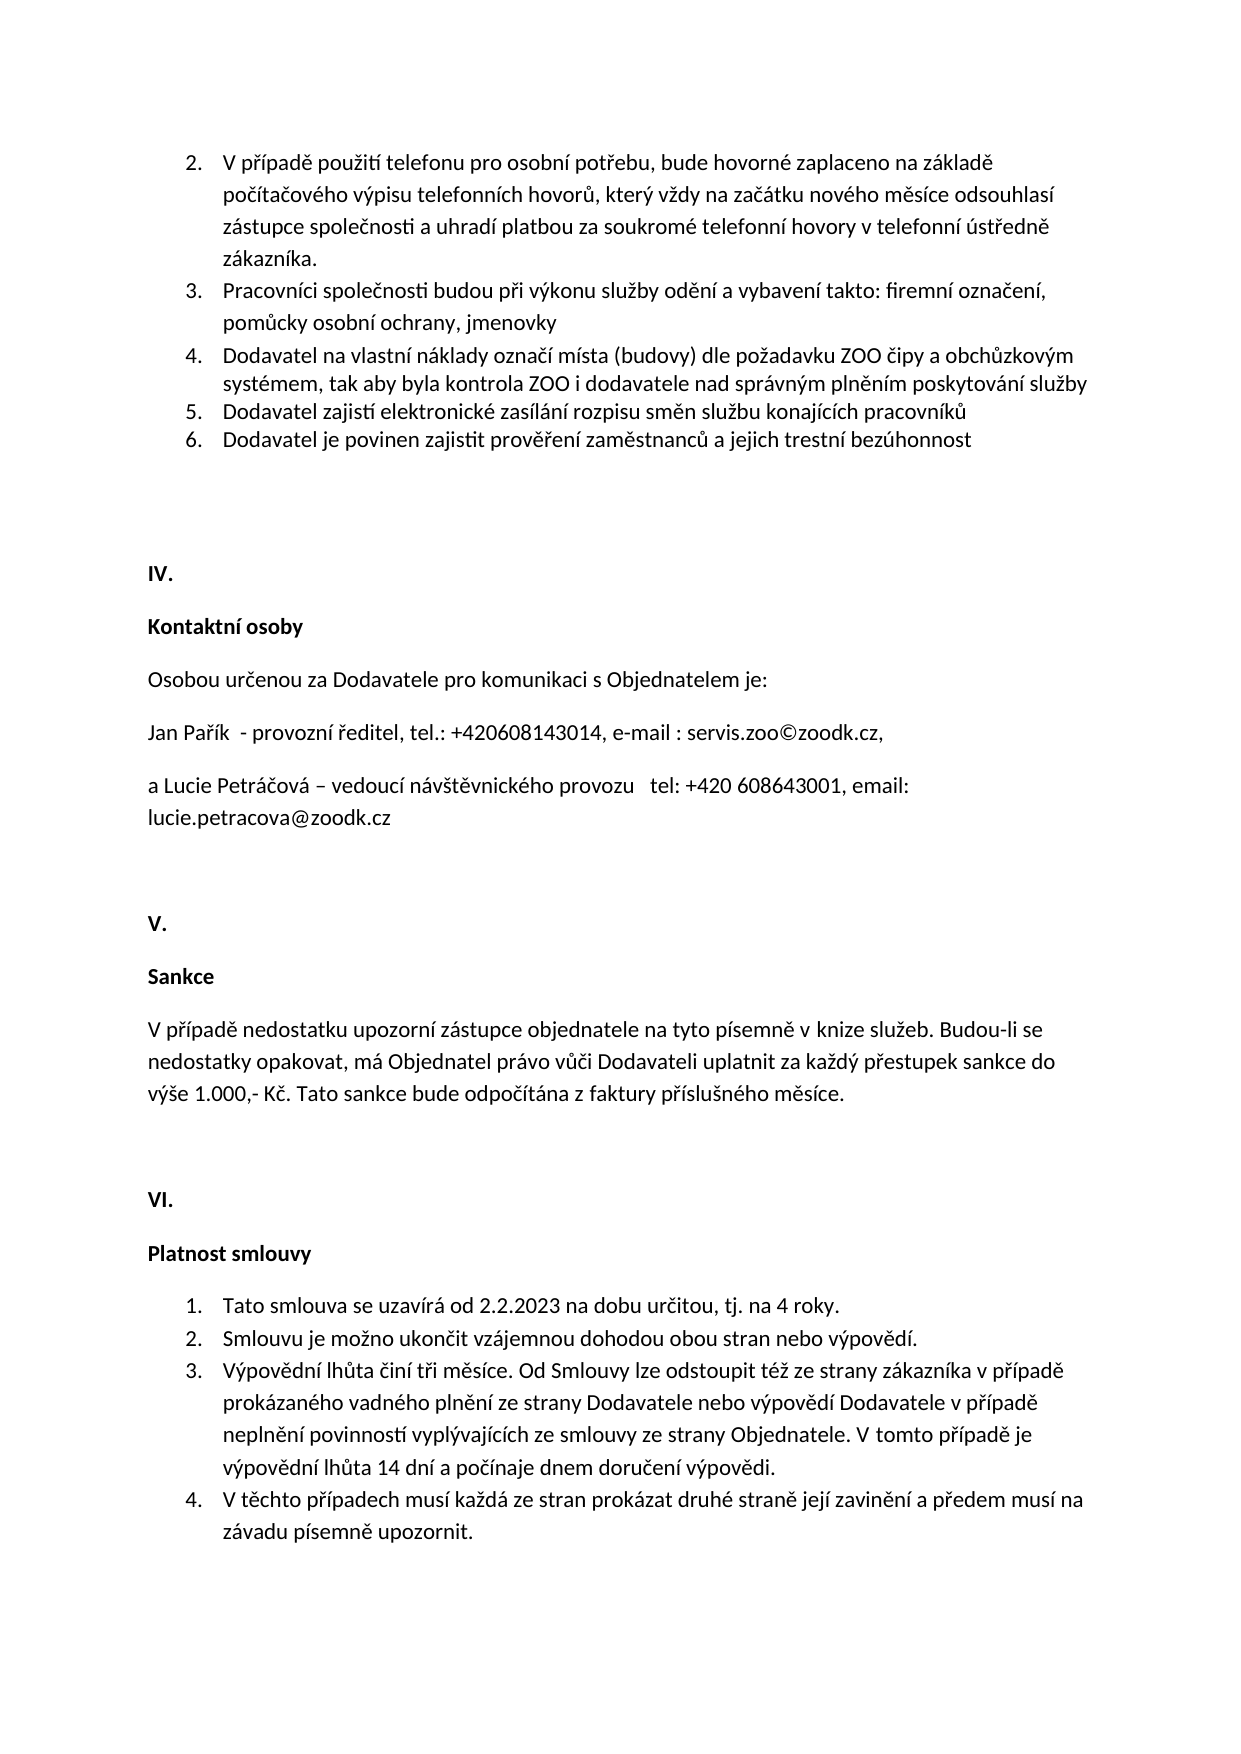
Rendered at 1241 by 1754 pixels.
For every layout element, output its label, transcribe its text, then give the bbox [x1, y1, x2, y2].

list Smlouvu je možno ukončit vzájemnou dohodou obou stran nebo výpovědí. [185, 1324, 1093, 1352]
text V. [148, 909, 1093, 937]
text Kontaktní osoby [148, 612, 1093, 640]
text Sankce [148, 962, 1093, 990]
text Osobou určenou za Dodavatele pro komunikaci s Objednatelem je: [148, 665, 1093, 693]
list Výpovědní lhůta činí tři měsíce. Od Smlouvy lze odstoupit též ze strany zákazníka v případě prokázaného vadného plnění ze strany Dodavatele nebo výpovědí Dodavatele v případě neplnění povinností vyplývajících ze smlouvy ze strany Objednatele. V tomto případě je výpovědní lhůta 14 dní a počínaje dnem doručení výpovědi. [185, 1356, 1093, 1481]
text Platnost smlouvy [148, 1239, 1093, 1267]
list Pracovníci společnosti budou při výkonu služby odění a vybavení takto: firemní označení, pomůcky osobní ochrany, jmenovky [185, 276, 1093, 337]
text IV. [148, 559, 1093, 587]
text a Lucie Petráčová – vedoucí návštěvnického provozu tel: +420 608643001, email: lucie.petracova@zoodk.cz [148, 771, 1093, 831]
list Tato smlouva se uzavírá od 2.2.2023 na dobu určitou, tj. na 4 roky. [185, 1292, 1093, 1320]
list Dodavatel zajistí elektronické zasílání rozpisu směn službu konajících pracovníků [185, 397, 1093, 425]
list V případě použití telefonu pro osobní potřebu, bude hovorné zaplaceno na základě počítačového výpisu telefonních hovorů, který vždy na začátku nového měsíce odsouhlasí zástupce společnosti a uhradí platbou za soukromé telefonní hovory v telefonní ústředně zákazníka. [185, 148, 1093, 272]
list Dodavatel na vlastní náklady označí místa (budovy) dle požadavku ZOO čipy a obchůzkovým systémem, tak aby byla kontrola ZOO i dodavatele nad správným plněním poskytování služby [185, 341, 1093, 397]
text V případě nedostatku upozorní zástupce objednatele na tyto písemně v knize služeb. Budou-li se nedostatky opakovat, má Objednatel právo vůči Dodavateli uplatnit za každý přestupek sankce do výše 1.000,- Kč. Tato sankce bude odpočítána z faktury příslušného měsíce. [148, 1015, 1093, 1108]
list V těchto případech musí každá ze stran prokázat druhé straně její zavinění a předem musí na závadu písemně upozornit. [185, 1485, 1093, 1545]
text Jan Pařík - provozní ředitel, tel.: +420608143014, e-mail : servis.zoo©zoodk.cz, [148, 718, 1093, 746]
text VI. [148, 1186, 1093, 1214]
list Dodavatel je povinen zajistit prověření zaměstnanců a jejich trestní bezúhonnost [185, 425, 1093, 453]
